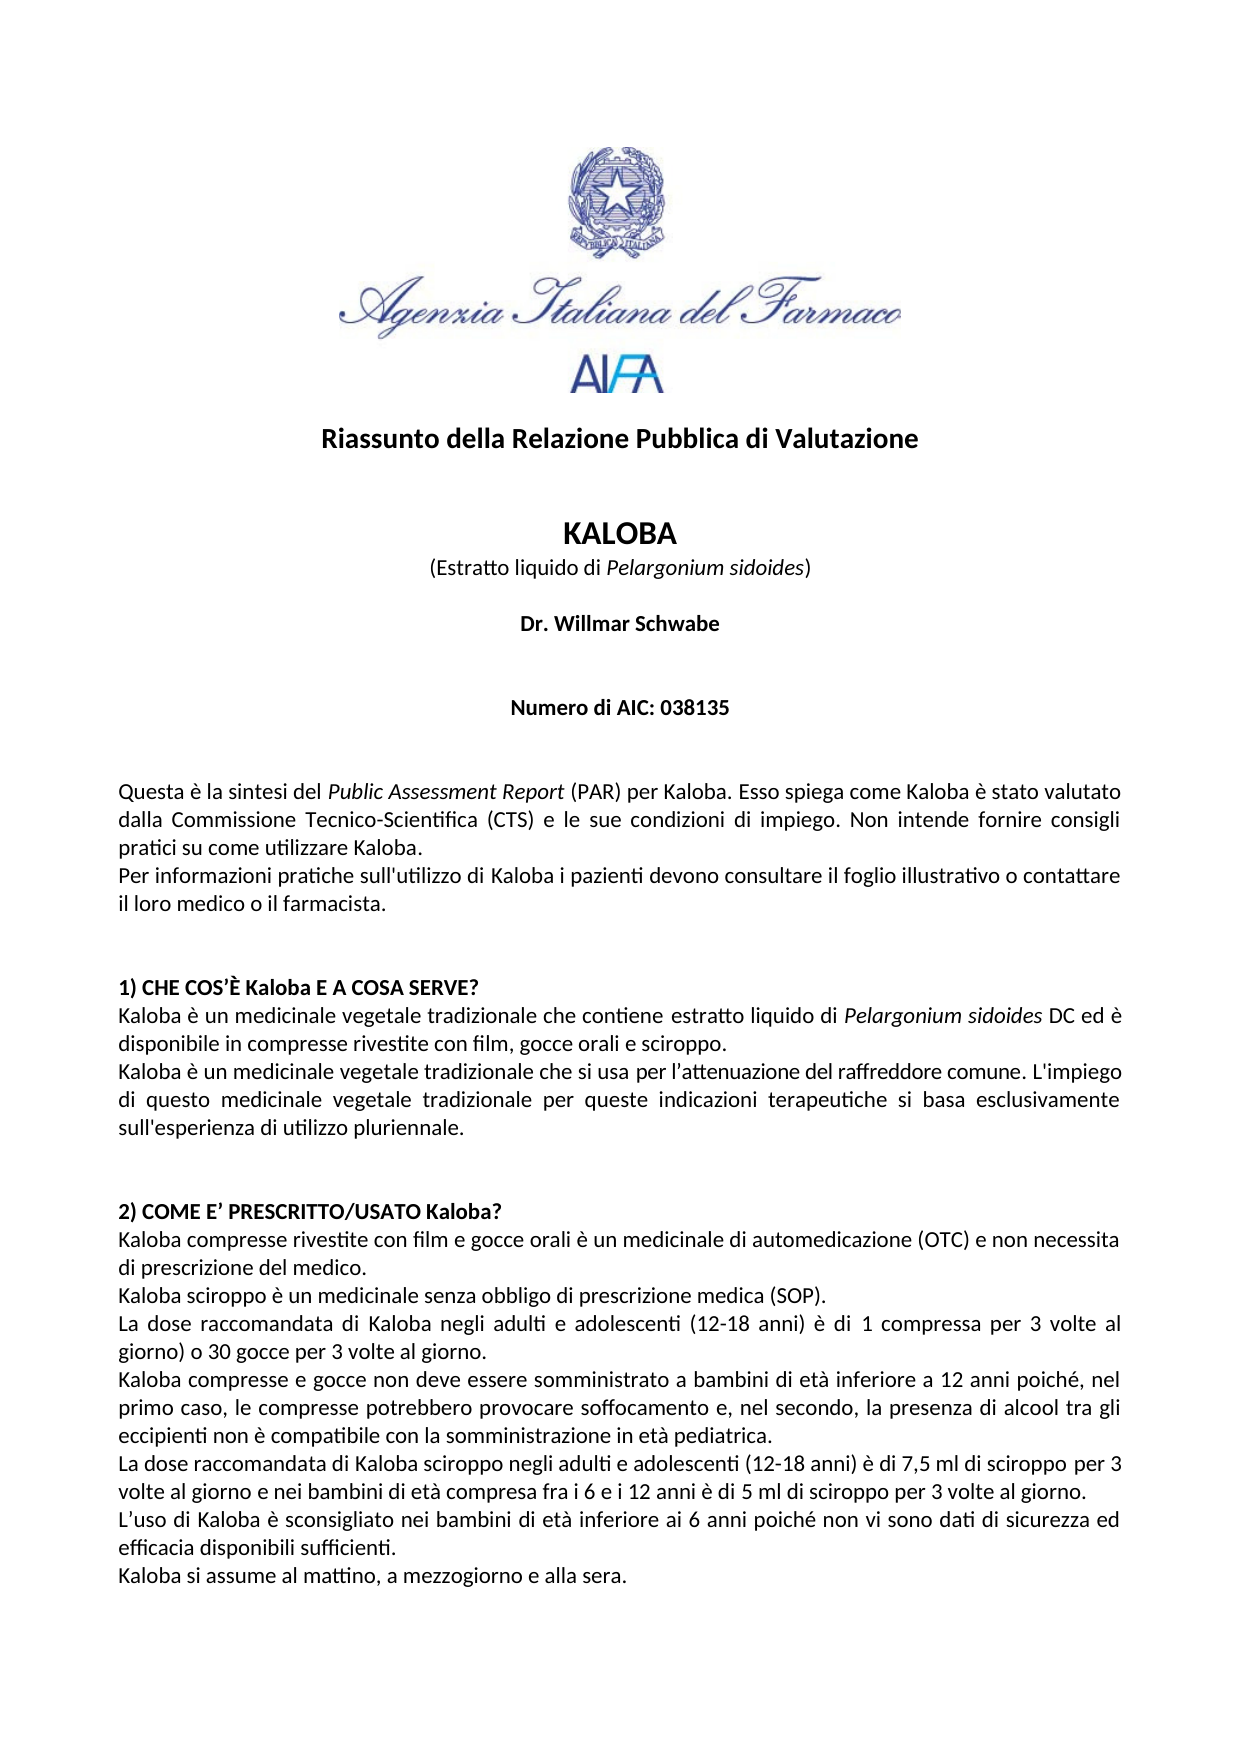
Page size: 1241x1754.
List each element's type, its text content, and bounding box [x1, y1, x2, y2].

text L’uso di Kaloba è sconsigliato nei bambini di età inferiore ai 6 anni poiché non vi sono dati di sicurezza ed efficacia disponibili sufficienti. [118, 1505, 1122, 1561]
text La dose raccomandata di Kaloba negli adulti e adolescenti (12-18 anni) è di 1 compressa per 3 volte al giorno) o 30 gocce per 3 volte al giorno. [118, 1309, 1122, 1365]
text KALOBA [118, 512, 1122, 553]
text Kaloba è un medicinale vegetale tradizionale che si usa per l’attenuazione del raffreddore comune. L'impiego di questo medicinale vegetale tradizionale per queste indicazioni terapeutiche si basa esclusivamente sull'esperienza di utilizzo pluriennale. [118, 1057, 1122, 1141]
text Kaloba è un medicinale vegetale tradizionale che contiene estratto liquido di Pelargonium sidoides DC ed è disponibile in compresse rivestite con film, gocce orali e sciroppo. [118, 1001, 1122, 1057]
text Kaloba si assume al mattino, a mezzogiorno e alla sera. [118, 1561, 1122, 1589]
text Numero di AIC: 038135 [118, 693, 1122, 721]
text La dose raccomandata di Kaloba sciroppo negli adulti e adolescenti (12-18 anni) è di 7,5 ml di sciroppo per 3 volte al giorno e nei bambini di età compresa fra i 6 e i 12 anni è di 5 ml di sciroppo per 3 volte al giorno. [118, 1449, 1122, 1505]
text Per informazioni pratiche sull'utilizzo di Kaloba i pazienti devono consultare il foglio illustrativo o contattare il loro medico o il farmacista. [118, 861, 1122, 917]
text 1) CHE COS’È Kaloba E A COSA SERVE? [118, 973, 1122, 1001]
text Dr. Willmar Schwabe [118, 609, 1122, 637]
text (Estratto liquido di Pelargonium sidoides) [118, 553, 1122, 581]
text Kaloba compresse e gocce non deve essere somministrato a bambini di età inferiore a 12 anni poiché, nel primo caso, le compresse potrebbero provocare soffocamento e, nel secondo, la presenza di alcool tra gli eccipienti non è compatibile con la somministrazione in età pediatrica. [118, 1365, 1122, 1449]
text Questa è la sintesi del Public Assessment Report (PAR) per Kaloba. Esso spiega come Kaloba è stato valutato dalla Commissione Tecnico-Scientifica (CTS) e le sue condizioni di impiego. Non intende fornire consigli pratici su come utilizzare Kaloba. [118, 777, 1122, 861]
text Riassunto della Relazione Pubblica di Valutazione [118, 420, 1122, 456]
text Kaloba compresse rivestite con film e gocce orali è un medicinale di automedicazione (OTC) e non necessita di prescrizione del medico. [118, 1225, 1122, 1281]
text Kaloba sciroppo è un medicinale senza obbligo di prescrizione medica (SOP). [118, 1281, 1122, 1309]
text 2) COME E’ PRESCRITTO/USATO Kaloba? [118, 1197, 1122, 1225]
